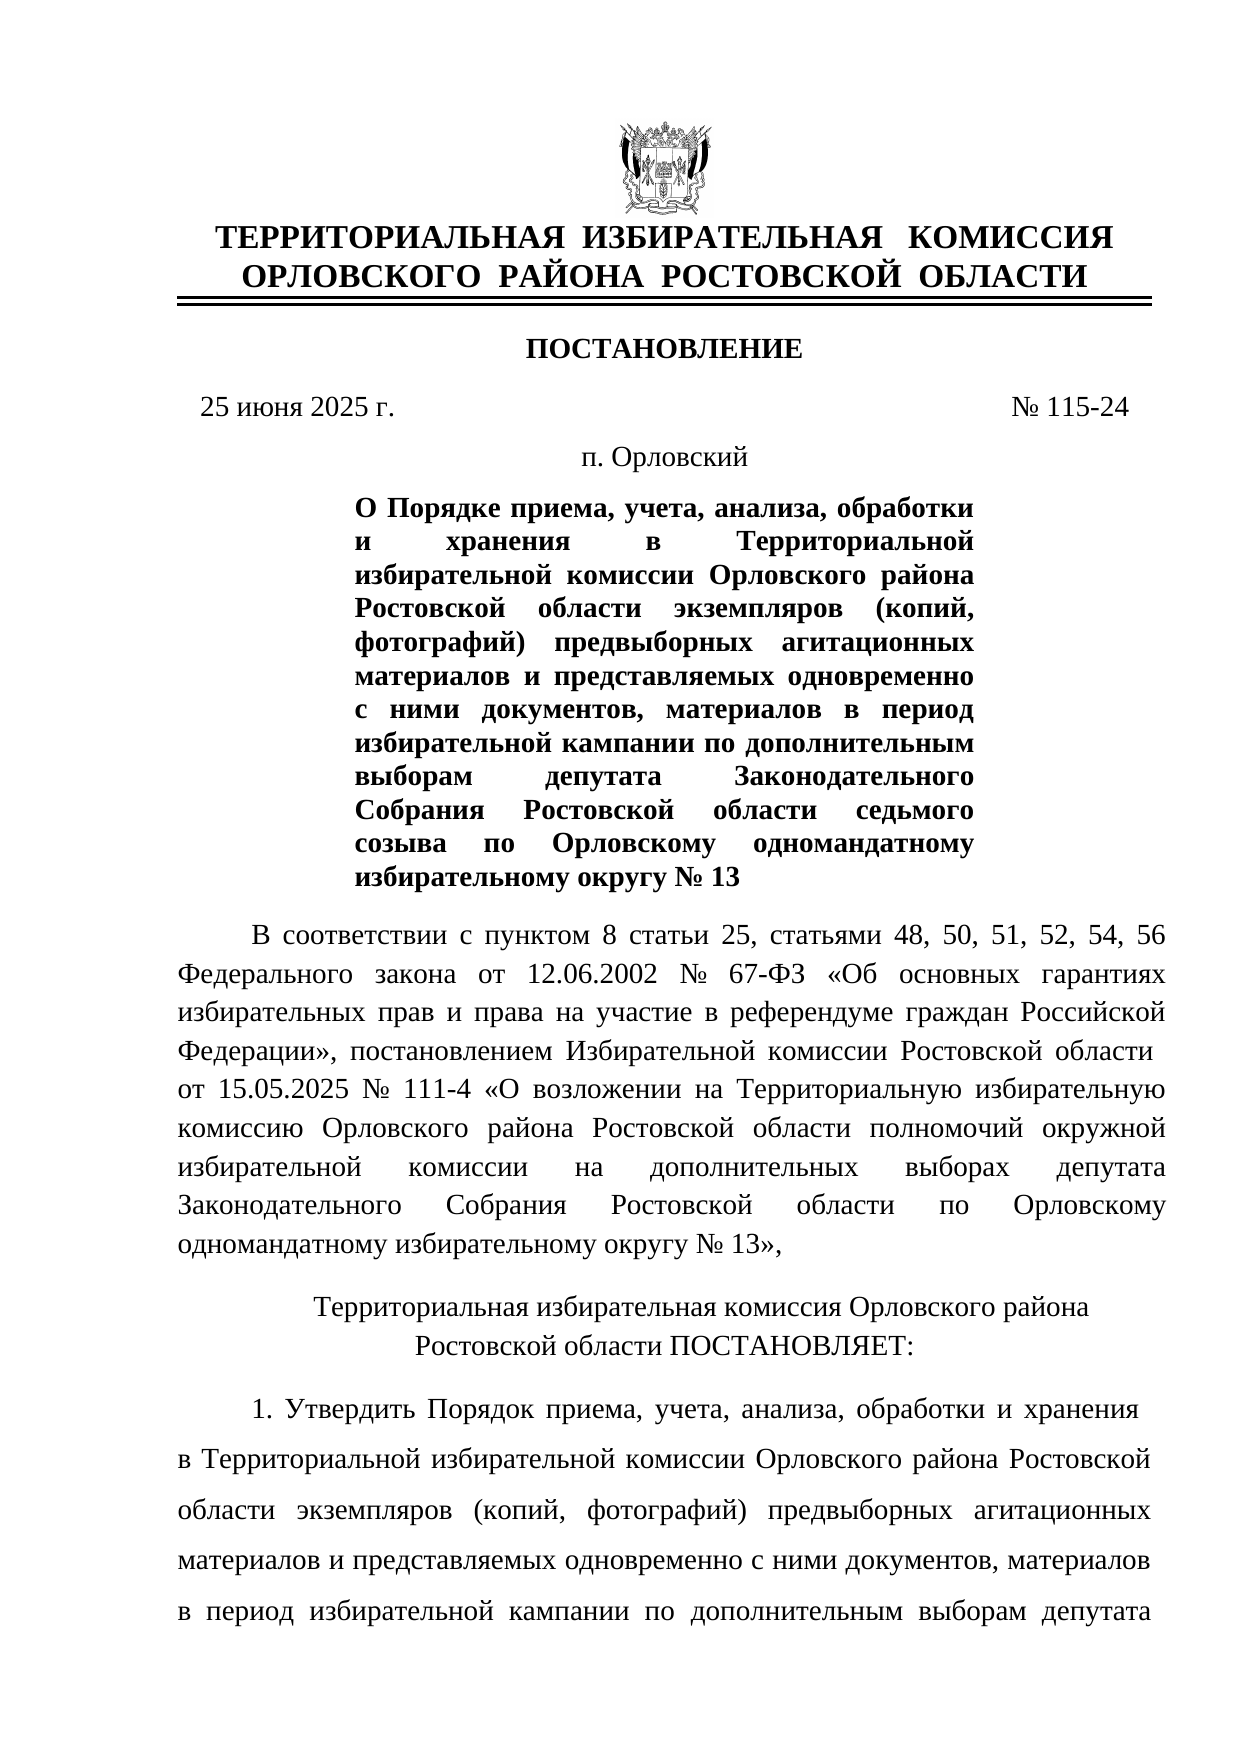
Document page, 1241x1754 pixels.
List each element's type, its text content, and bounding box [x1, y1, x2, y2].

text ОРЛОВСКОГО РАЙОНА РОСТОВСКОЙ ОБЛАСТИ [177, 256, 1152, 296]
text О Порядке приема, учета, анализа, обработки и хранения в Территориальной избирательной комиссии Орловского района Ростовской области экземпляров (копий, фотографий) предвыборных агитационных материалов и представляемых одновременно с ними документов, материалов в период избирательной кампании по дополнительным выборам депутата Законодательного Собрания Ростовской области седьмого созыва по Орловскому одномандатному избирательному округу № 13 [354, 490, 974, 892]
picture [614, 118, 715, 218]
text В соответствии с пунктом 8 статьи 25, статьями 48, 50, 51, 52, 54, 56 Федерального закона от 12.06.2002 № 67-ФЗ «Об основных гарантиях избирательных прав и права на участие в референдуме граждан Российской Федерации», постановлением Избирательной комиссии Ростовской области от 15.05.2025 № 111-4 «О возложении на Территориальную избирательную комиссию Орловского района Ростовской области полномочий окружной избирательной комиссии на дополнительных выборах депутата Законодательного Собрания Ростовской области по Орловскому одномандатному избирательному округу № 13», [177, 917, 1166, 1259]
text 25 июня 2025 г. № 115-24 [177, 389, 1152, 423]
text Территориальная избирательная комиссия Орловского района Ростовской области ПОСТАНОВЛЯЕТ: [177, 1289, 1152, 1361]
text ТЕРРИТОРИАЛЬНАЯ ИЗБИРАТЕЛЬНАЯ КОМИССИЯ [177, 218, 1152, 256]
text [177, 1391, 1152, 1626]
text ПОСТАНОВЛЕНИЕ [177, 331, 1152, 364]
text п. Орловский [177, 439, 1152, 473]
